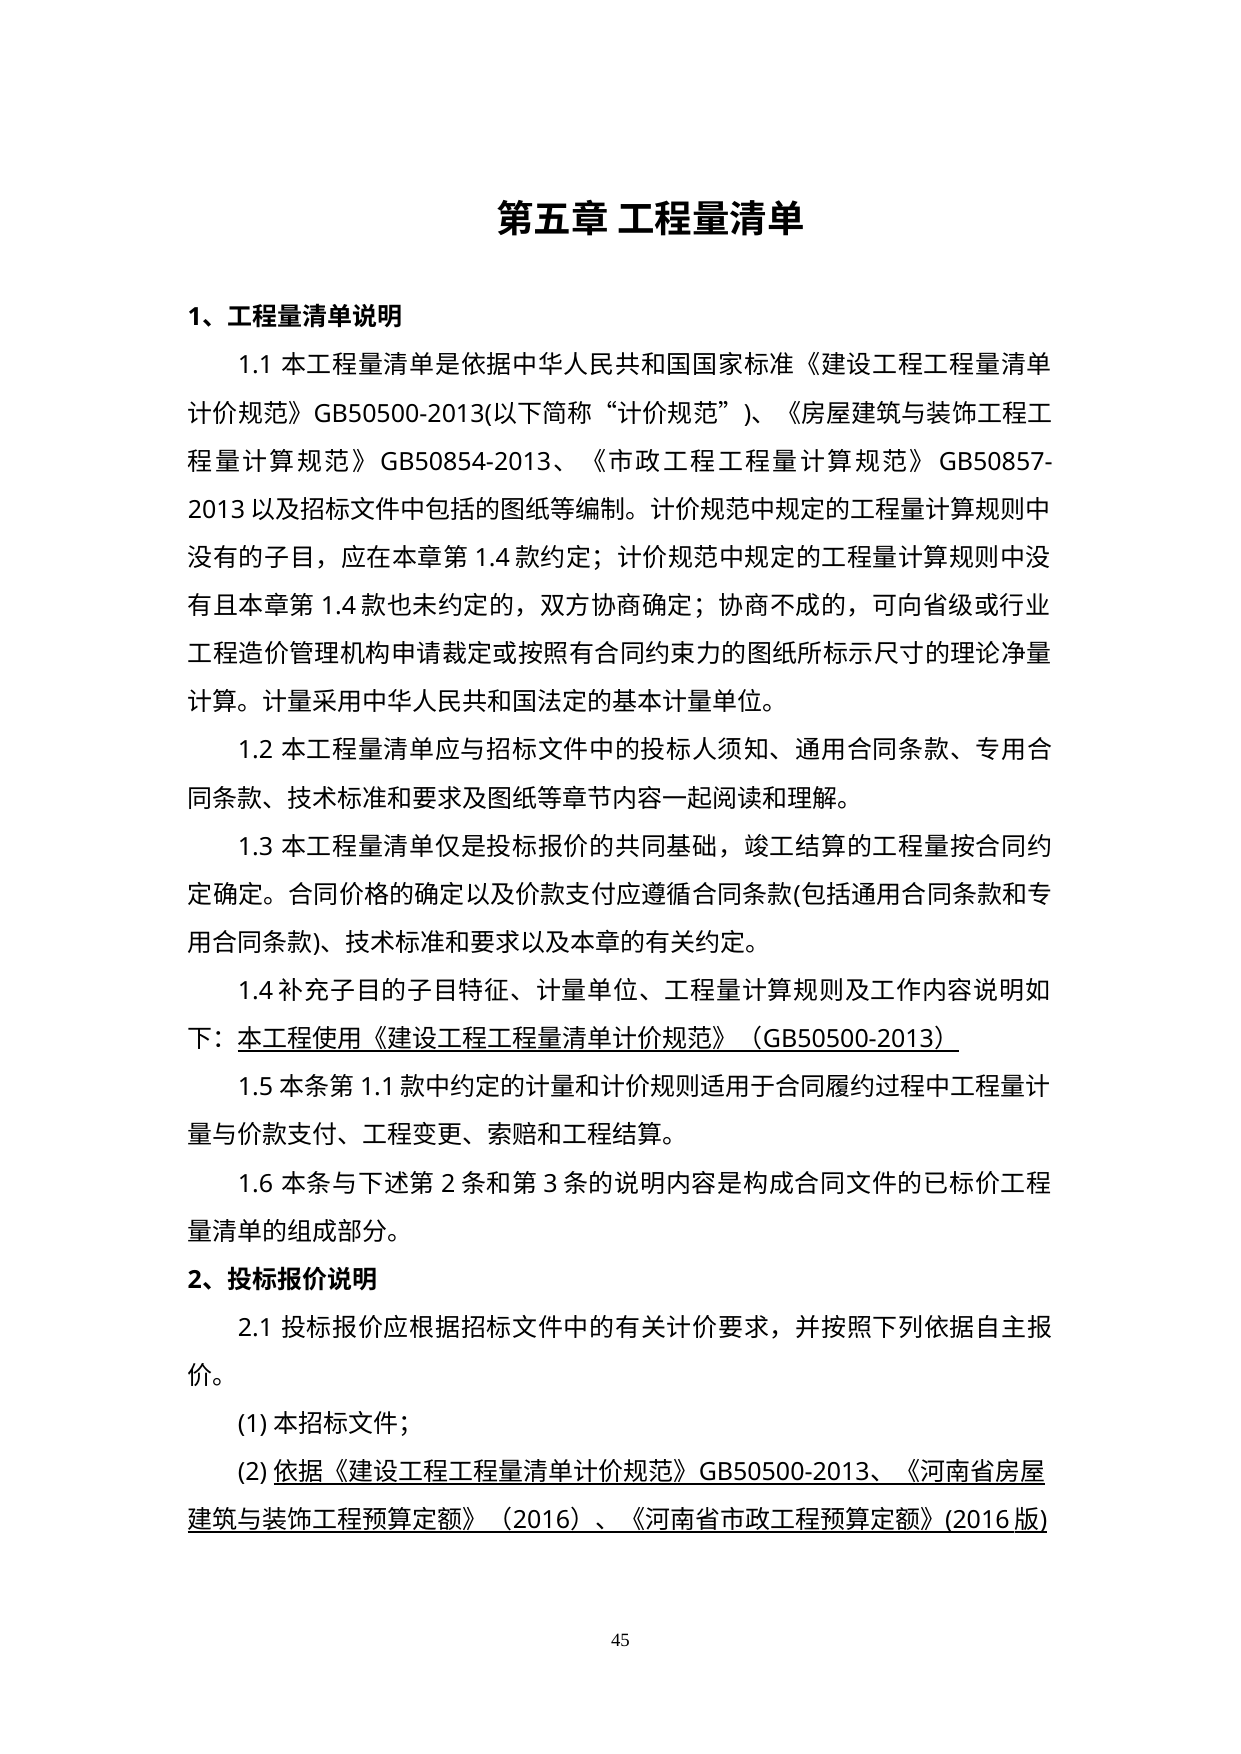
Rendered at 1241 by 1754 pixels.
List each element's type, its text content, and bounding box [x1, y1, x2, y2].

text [188, 1446, 1053, 1542]
text 1.4补充子目的子目特征、计量单位、工程量计算规则及工作内容说明如下：本工程使用《建设工程工程量清单计价规范》（GB50500-2013） [188, 965, 1053, 1061]
text 2、投标报价说明 [187, 1253, 1053, 1302]
text 1.6 本条与下述第2条和第3条的说明内容是构成合同文件的已标价工程量清单的组成部分。 [188, 1157, 1053, 1253]
text (1) 本招标文件； [188, 1398, 1053, 1446]
text 1.2 本工程量清单应与招标文件中的投标人须知、通用合同条款、专用合同条款、技术标准和要求及图纸等章节内容一起阅读和理解。 [188, 724, 1053, 820]
text 1、工程量清单说明 [187, 291, 1053, 339]
text 第五章 工程量清单 [187, 168, 1113, 264]
text 2.1 投标报价应根据招标文件中的有关计价要求，并按照下列依据自主报价。 [188, 1302, 1053, 1398]
text 1.5 本条第1.1款中约定的计量和计价规则适用于合同履约过程中工程量计量与价款支付、工程变更、索赔和工程结算。 [188, 1061, 1053, 1157]
text 1.1 本工程量清单是依据中华人民共和国国家标准《建设工程工程量清单计价规范》GB50500-2013(以下简称“计价规范”)、《房屋建筑与装饰工程工程量计算规范》GB50854-2013、《市政工程工程量计算规范》GB50857-2013以及招标文件中包括的图纸等编制。计价规范中规定的工程量计算规则中没有的子目，应在本章第1.4款约定；计价规范中规定的工程量计算规则中没有且本章第1.4款也未约定的，双方协商确定；协商不成的，可向省级或行业工程造价管理机构申请裁定或按照有合同约束力的图纸所标示尺寸的理论净量计算。计量采用中华人民共和国法定的基本计量单位。 [188, 339, 1053, 724]
text 1.3 本工程量清单仅是投标报价的共同基础，竣工结算的工程量按合同约定确定。合同价格的确定以及价款支付应遵循合同条款(包括通用合同条款和专用合同条款)、技术标准和要求以及本章的有关约定。 [188, 820, 1053, 965]
